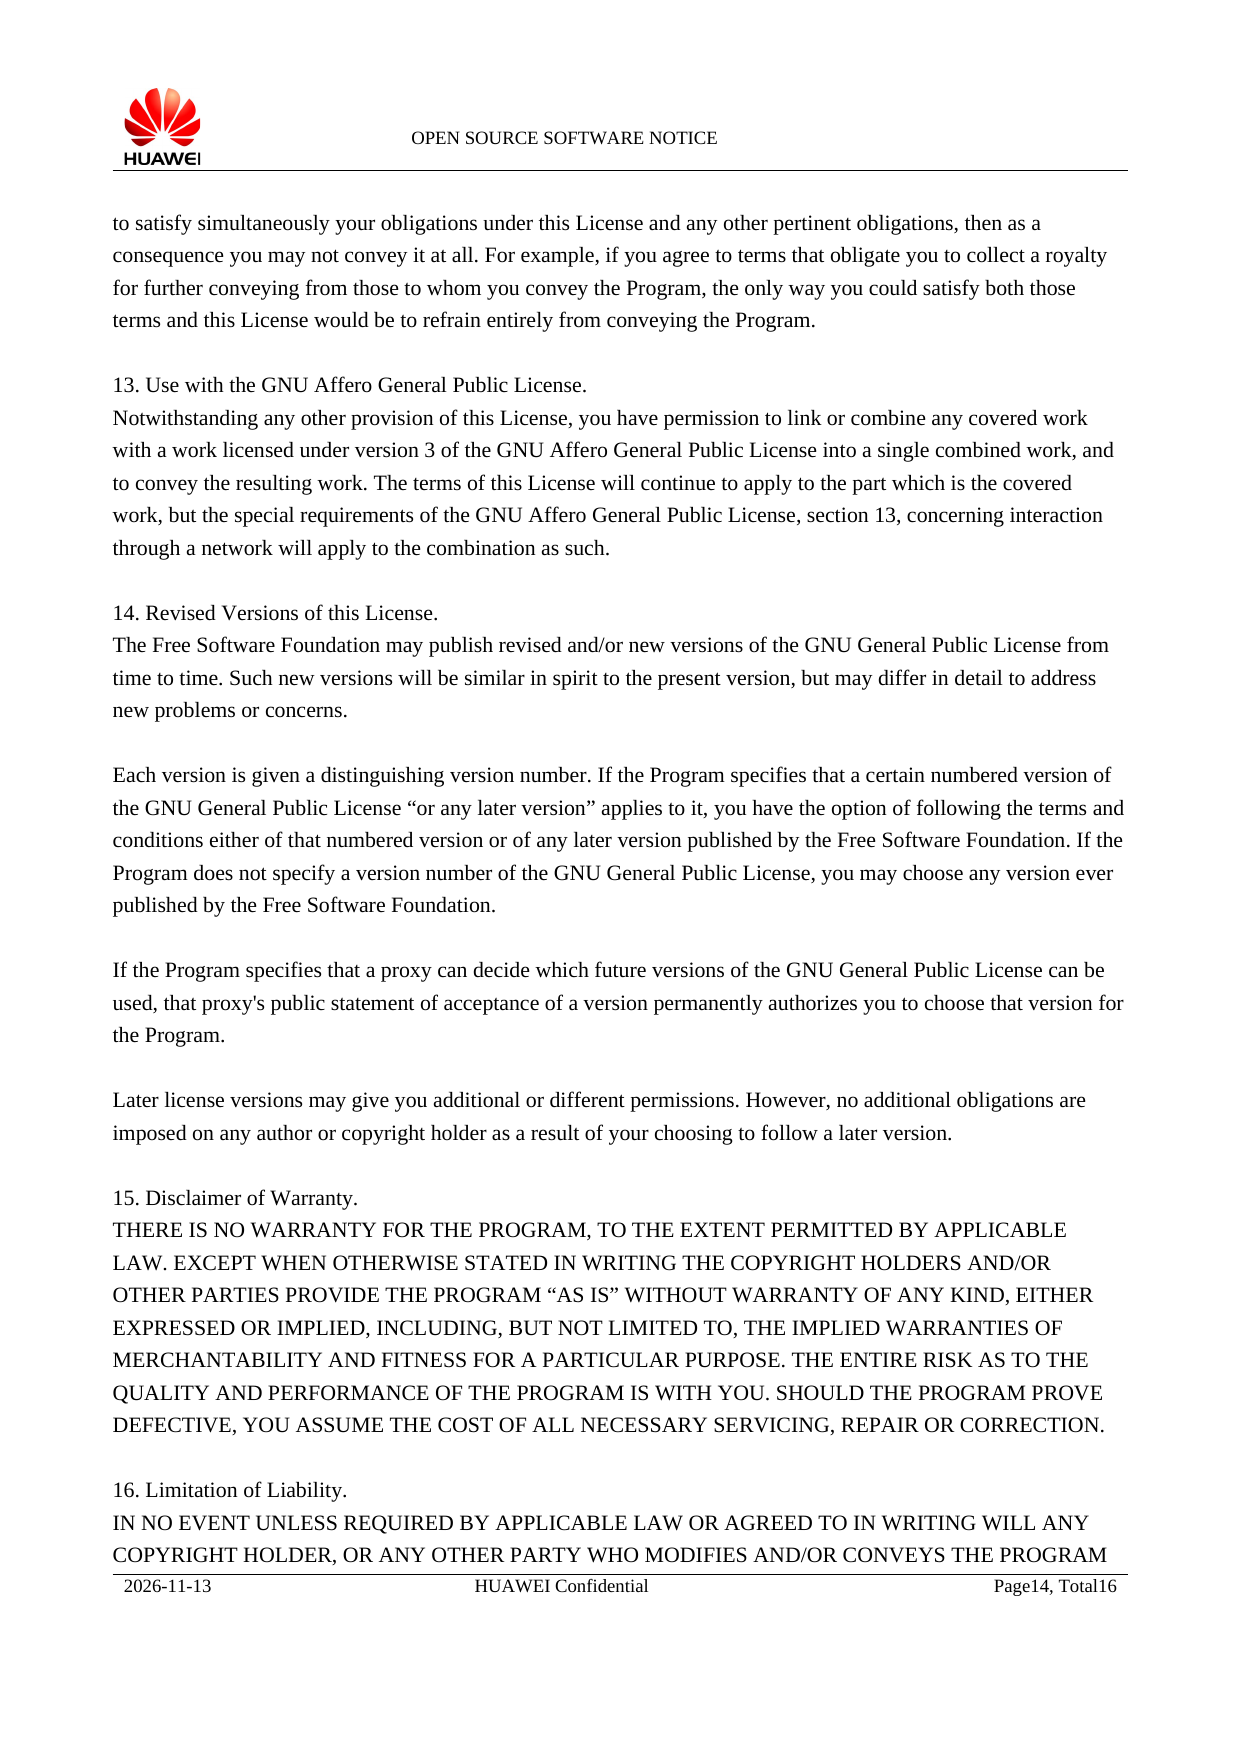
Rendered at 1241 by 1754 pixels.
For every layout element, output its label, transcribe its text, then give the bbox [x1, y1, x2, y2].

picture [124, 88, 201, 165]
